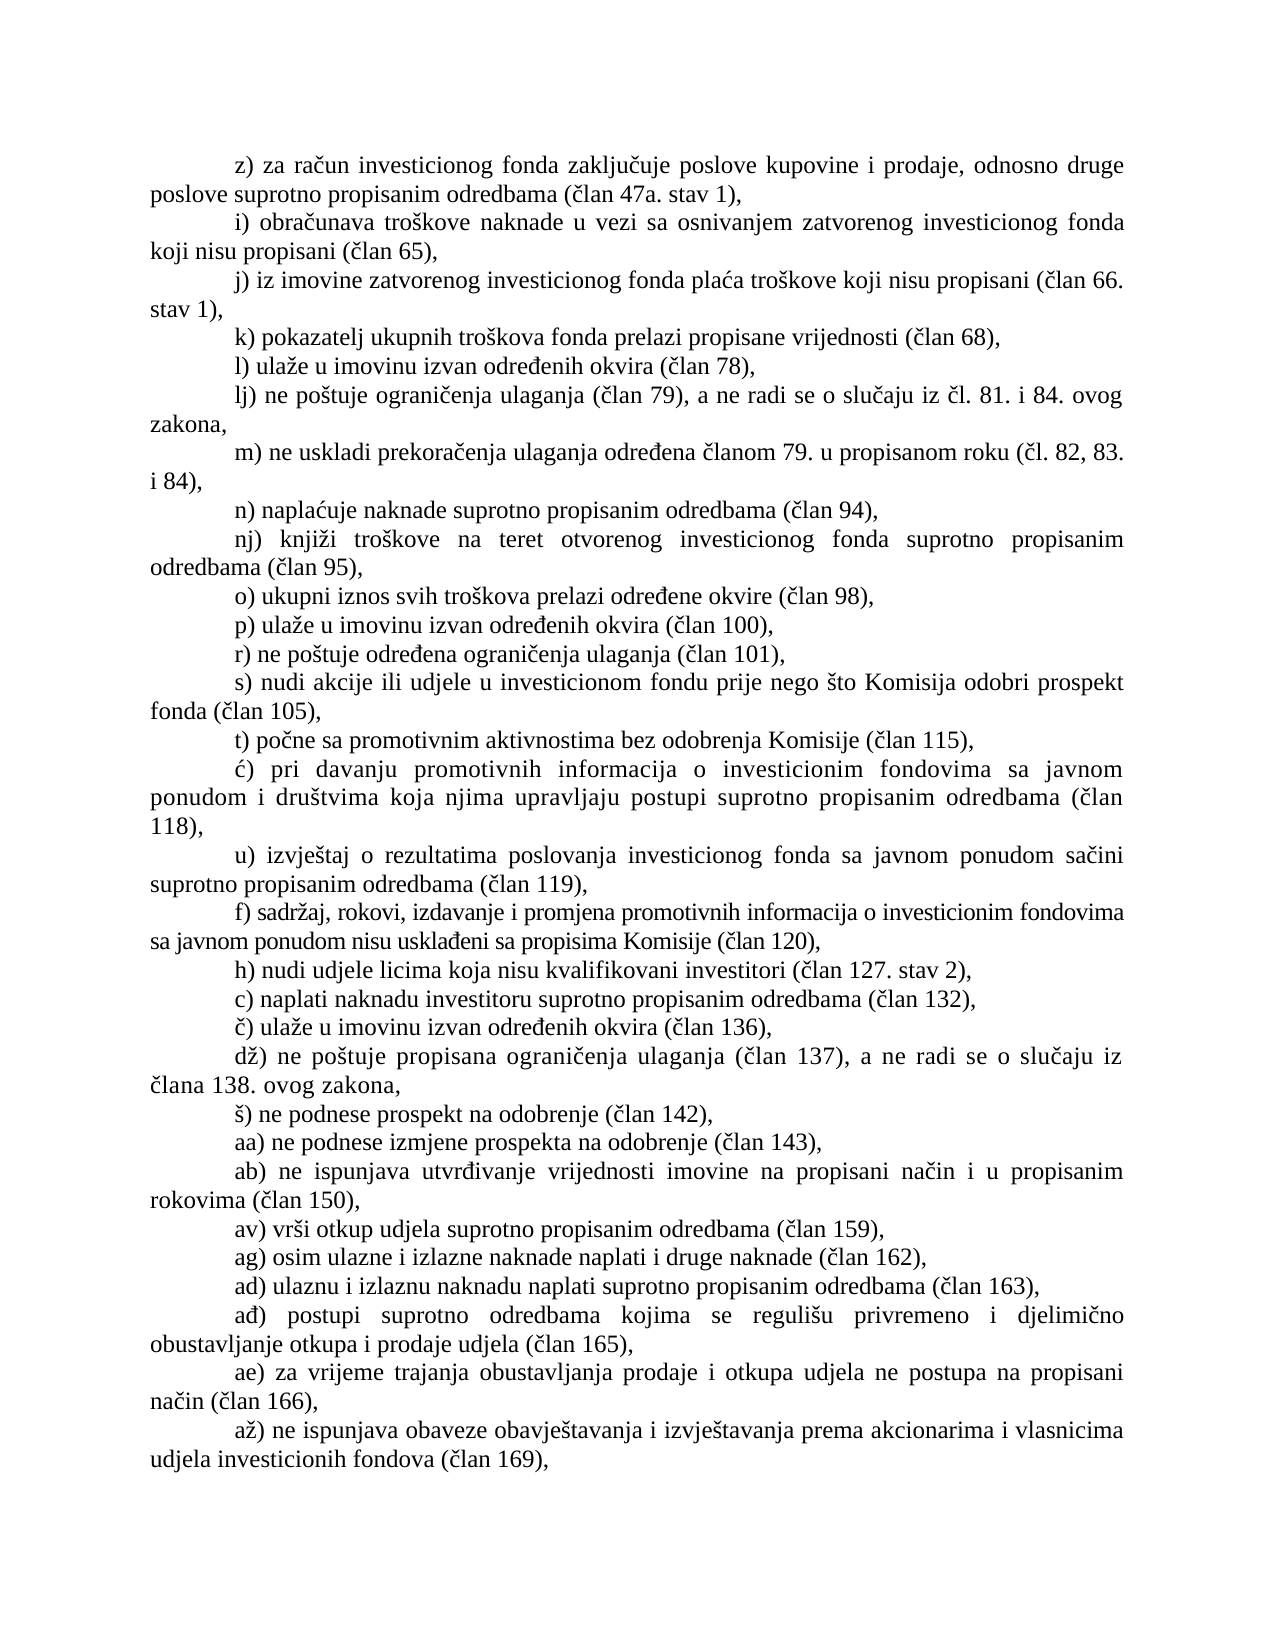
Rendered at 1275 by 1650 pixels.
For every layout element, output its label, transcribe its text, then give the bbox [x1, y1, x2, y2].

text j) iz imovine zatvorenog investicionog fonda plaća troškove koji nisu propisani (član 66. stav 1), [150, 265, 1125, 322]
text ć) pri davanju promotivnih informacija o investicionim fondovima sa javnom ponudom i društvima koja njima upravljaju postupi suprotno propisanim odredbama (član 118), [150, 754, 1125, 840]
text až) ne ispunjava obaveze obavještavanja i izvještavanja prema akcionarima i vlasnicima udjela investicionih fondova (član 169), [150, 1415, 1125, 1472]
text n) naplaćuje naknade suprotno propisanim odredbama (član 94), [150, 495, 1125, 524]
text p) ulaže u imovinu izvan određenih okvira (član 100), [150, 610, 1125, 639]
text aa) ne podnese izmjene prospekta na odobrenje (član 143), [150, 1127, 1125, 1156]
text lj) ne poštuje ograničenja ulaganja (član 79), a ne radi se o slučaju iz čl. 81. i 84. ovog zakona, [150, 380, 1125, 437]
text ad) ulaznu i izlaznu naknadu naplati suprotno propisanim odredbama (član 163), [150, 1271, 1125, 1300]
text u) izvještaj o rezultatima poslovanja investicionog fonda sa javnom ponudom sačini suprotno propisanim odredbama (član 119), [150, 840, 1125, 897]
text z) za račun investicionog fonda zaključuje poslove kupovine i prodaje, odnosno druge poslove suprotno propisanim odredbama (član 47a. stav 1), [150, 150, 1125, 207]
text i) obračunava troškove naknade u vezi sa osnivanjem zatvorenog investicionog fonda koji nisu propisani (član 65), [150, 207, 1125, 265]
text r) ne poštuje određena ograničenja ulaganja (član 101), [150, 639, 1125, 667]
text o) ukupni iznos svih troškova prelazi određene okvire (član 98), [150, 581, 1125, 610]
text ag) osim ulazne i izlazne naknade naplati i druge naknade (član 162), [150, 1242, 1125, 1271]
text ab) ne ispunjava utvrđivanje vrijednosti imovine na propisani način i u propisanim rokovima (član 150), [150, 1156, 1125, 1214]
text av) vrši otkup udjela suprotno propisanim odredbama (član 159), [150, 1214, 1125, 1242]
text c) naplati naknadu investitoru suprotno propisanim odredbama (član 132), [150, 984, 1125, 1012]
text h) nudi udjele licima koja nisu kvalifikovani investitori (član 127. stav 2), [150, 955, 1125, 984]
text s) nudi akcije ili udjele u investicionom fondu prije nego što Komisija odobri prospekt fonda (član 105), [150, 667, 1125, 725]
text č) ulaže u imovinu izvan određenih okvira (član 136), [150, 1012, 1125, 1041]
text ađ) postupi suprotno odredbama kojima se regulišu privremeno i djelimično obustavljanje otkupa i prodaje udjela (član 165), [150, 1300, 1125, 1357]
text š) ne podnese prospekt na odobrenje (član 142), [150, 1099, 1125, 1127]
text t) počne sa promotivnim aktivnostima bez odobrenja Komisije (član 115), [150, 725, 1125, 754]
text l) ulaže u imovinu izvan određenih okvira (član 78), [150, 351, 1125, 380]
text k) pokazatelj ukupnih troškova fonda prelazi propisane vrijednosti (član 68), [150, 322, 1125, 351]
text f) sadržaj, rokovi, izdavanje i promjena promotivnih informacija o investicionim fondovima sa javnom ponudom nisu usklađeni sa propisima Komisije (član 120), [150, 897, 1125, 955]
text nj) knjiži troškove na teret otvorenog investicionog fonda suprotno propisanim odredbama (član 95), [150, 524, 1125, 581]
text ae) za vrijeme trajanja obustavljanja prodaje i otkupa udjela ne postupa na propisani način (član 166), [150, 1357, 1125, 1415]
text dž) ne poštuje propisana ograničenja ulaganja (član 137), a ne radi se o slučaju iz člana 138. ovog zakona, [150, 1041, 1125, 1099]
text m) ne uskladi prekoračenja ulaganja određena članom 79. u propisanom roku (čl. 82, 83. i 84), [150, 437, 1125, 495]
